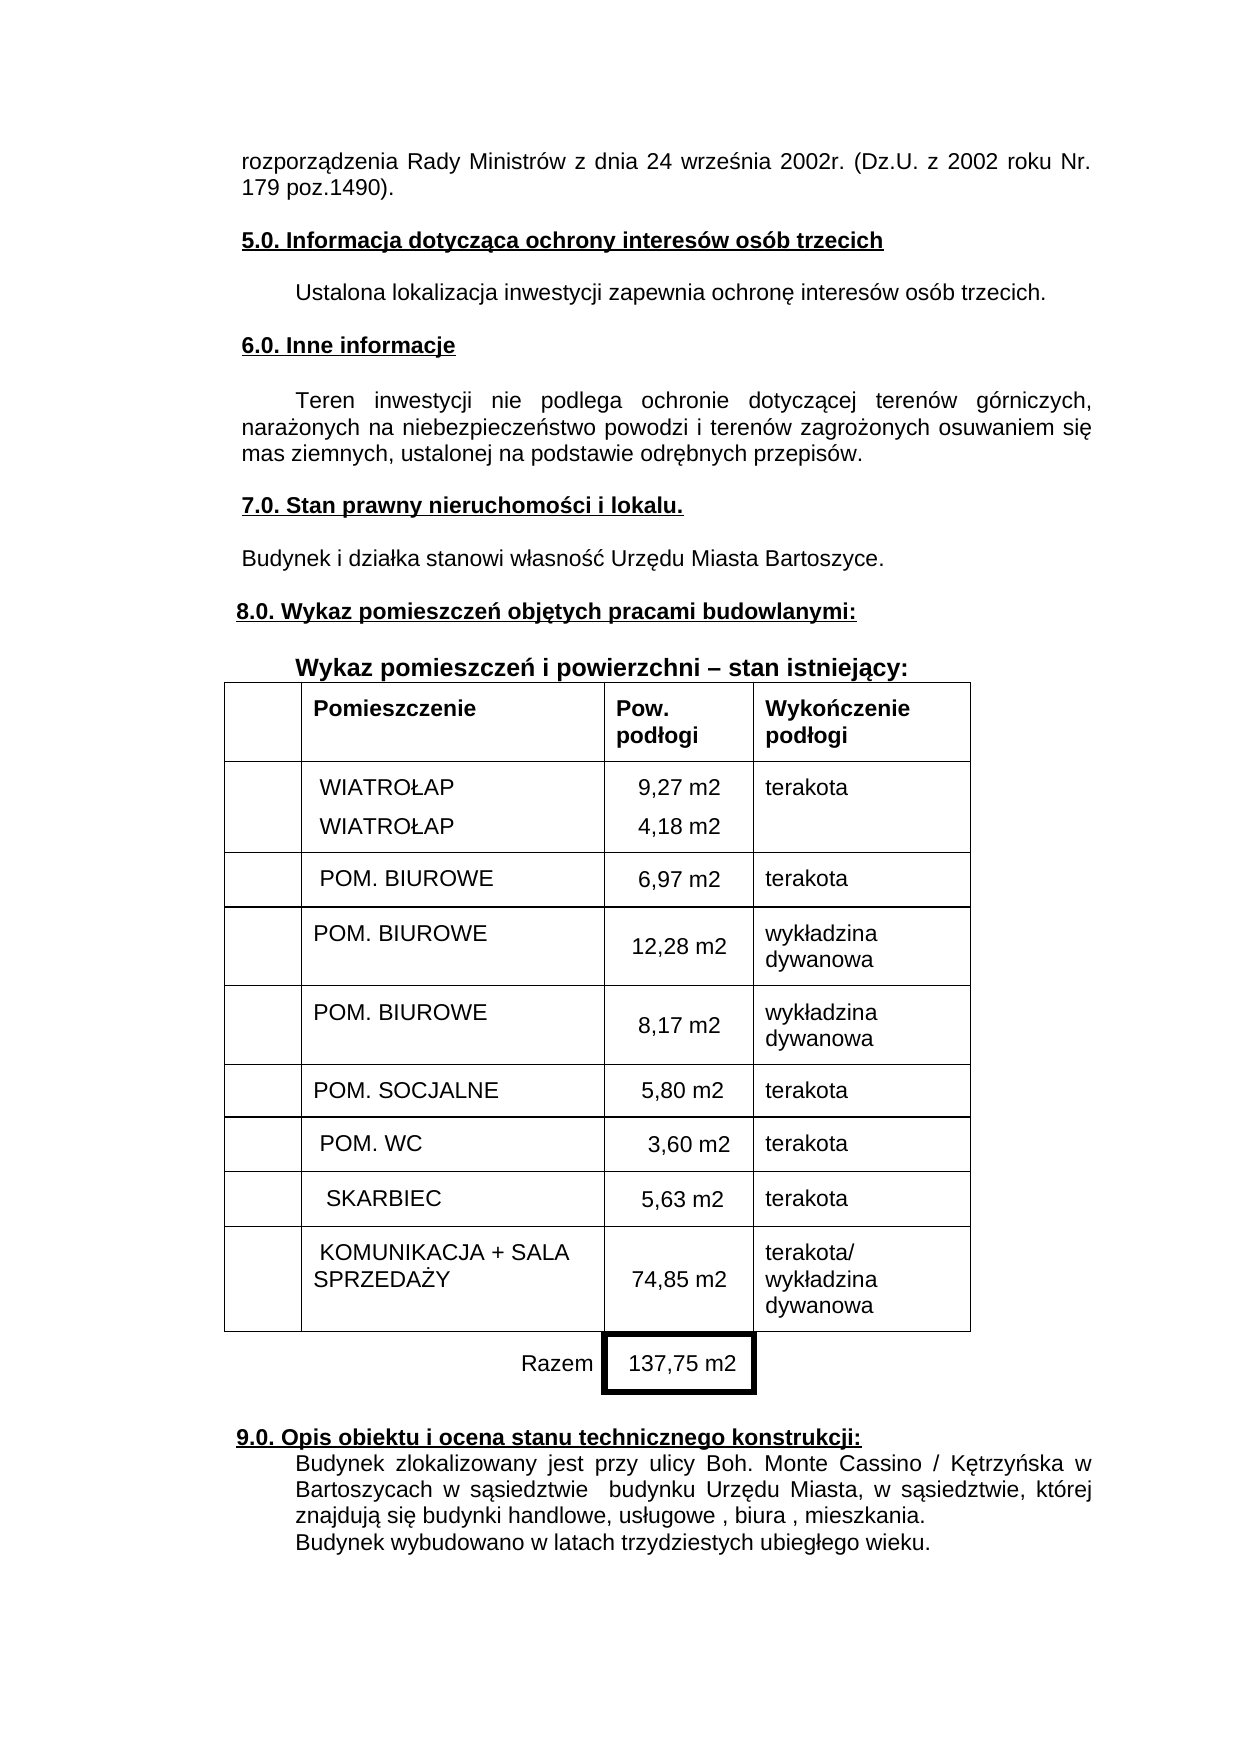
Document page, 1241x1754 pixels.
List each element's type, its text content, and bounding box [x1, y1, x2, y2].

table_cell POM. BIUROWE [302, 908, 604, 985]
text Budynek i działka stanowi własność Urzędu Miasta Bartoszyce. [241, 545, 1093, 572]
table_cell Razem [224, 1332, 601, 1388]
table_header Pow. podłogi [605, 683, 753, 761]
table_cell terakota [754, 762, 970, 852]
table_cell [605, 853, 753, 906]
table_cell terakota [754, 853, 970, 906]
table_cell terakota/wykładzina dywanowa [754, 1227, 970, 1331]
text 7.0. Stan prawny nieruchomości i lokalu. [204, 492, 1093, 519]
text 9.0. Opis obiektu i ocena stanu technicznego konstrukcji: [236, 1423, 1093, 1450]
text Budynek zlokalizowany jest przy ulicy Boh. Monte Cassino / Kętrzyńska w Bartoszycach w sąsiedztwie budynku Urzędu Miasta, w sąsiedztwie, której znajdują się budynki handlowe, usługowe , biura , mieszkania. [295, 1450, 1093, 1529]
table_cell terakota [754, 1172, 970, 1226]
table_cell KOMUNIKACJA + SALA SPRZEDAŻY [302, 1227, 604, 1331]
table_header [225, 683, 301, 761]
table_cell POM. BIUROWE [302, 986, 604, 1064]
text Teren inwestycji nie podlega ochronie dotyczącej terenów górniczych, narażonych na niebezpieczeństwo powodzi i terenów zagrożonych osuwaniem się mas ziemnych, ustalonej na podstawie odrębnych przepisów. [241, 387, 1093, 466]
table_header Wykończenie podłogi [754, 683, 970, 761]
table_cell [605, 986, 753, 1064]
text Wykaz pomieszczeń i powierzchni – stan istniejący: [221, 653, 1093, 682]
table_cell [225, 1172, 301, 1226]
table_cell [605, 908, 753, 985]
table_cell wykładzina dywanowa [754, 986, 970, 1064]
table_cell [225, 1118, 301, 1171]
table_cell [605, 762, 753, 852]
table_cell [225, 762, 301, 852]
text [241, 148, 1093, 200]
text 5.0. Informacja dotycząca ochrony interesów osób trzecich [241, 227, 1093, 253]
text 6.0. Inne informacje [241, 332, 1093, 358]
table_cell [225, 908, 301, 985]
table_cell POM. WC [302, 1118, 604, 1171]
table_cell [608, 1337, 751, 1388]
table_cell [605, 1118, 753, 1171]
table_cell WIATROŁAP WIATROŁAP [302, 762, 604, 852]
table_cell SKARBIEC [302, 1172, 604, 1226]
table_cell [225, 1065, 301, 1116]
table_cell [225, 986, 301, 1064]
text Ustalona lokalizacja inwestycji zapewnia ochronę interesów osób trzecich. [241, 279, 1093, 306]
text Budynek wybudowano w latach trzydziestych ubiegłego wieku. [221, 1529, 1093, 1555]
table_cell [605, 1065, 753, 1116]
table_cell terakota [754, 1118, 970, 1171]
table_cell POM. BIUROWE [302, 853, 604, 906]
table_header Pomieszczenie [302, 683, 604, 761]
table_cell [225, 853, 301, 906]
table_cell [605, 1172, 753, 1226]
table_cell POM. SOCJALNE [302, 1065, 604, 1116]
table_cell [225, 1227, 301, 1331]
table_cell wykładzina dywanowa [754, 908, 970, 985]
text 8.0. Wykaz pomieszczeń objętych pracami budowlanymi: [236, 598, 1093, 624]
table_cell terakota [754, 1065, 970, 1116]
table_cell [605, 1227, 753, 1331]
